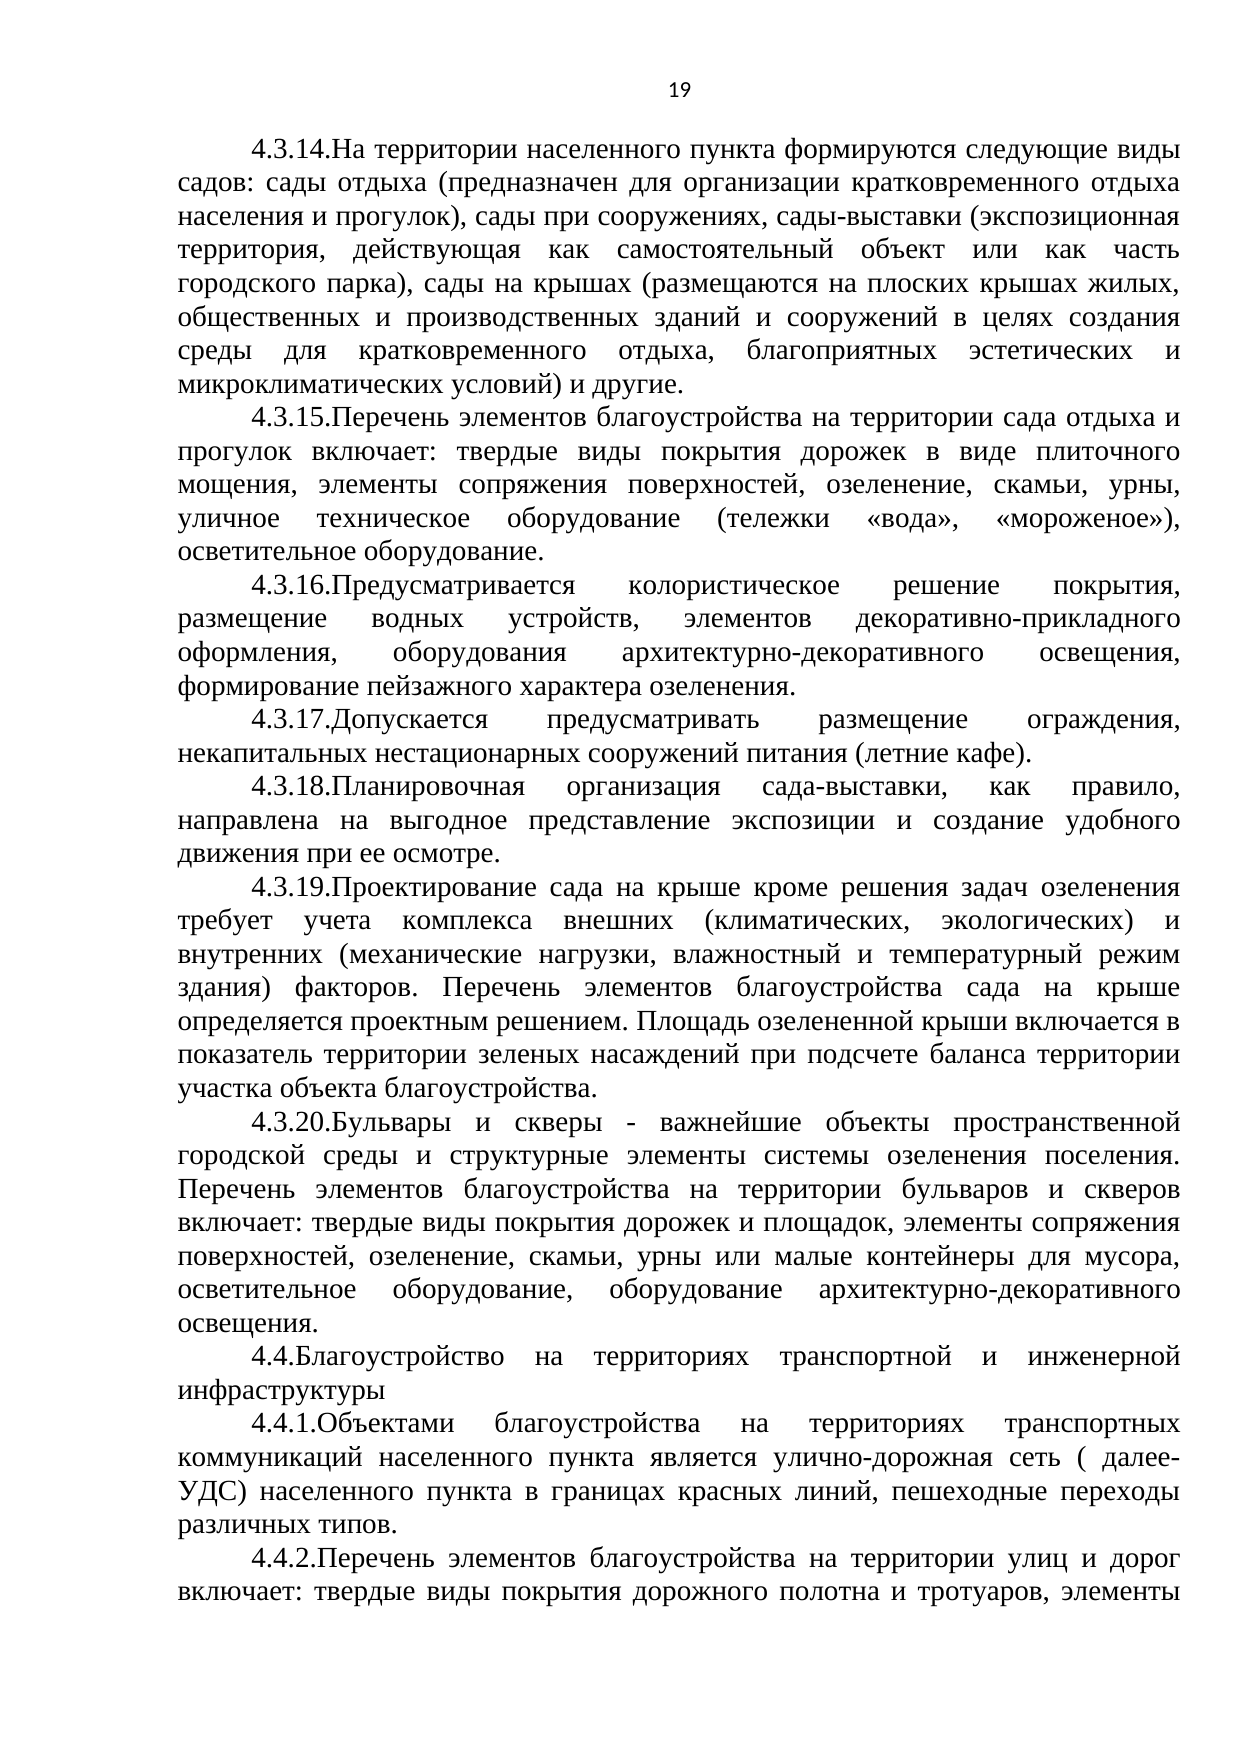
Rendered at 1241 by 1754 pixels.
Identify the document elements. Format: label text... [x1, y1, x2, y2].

text 4.4.1.Объектами благоустройства на территориях транспортных коммуникаций населенного пункта является улично-дорожная сеть ( далее-УДС) населенного пункта в границах красных линий, пешеходные переходы различных типов. [177, 1406, 1181, 1540]
text 4.3.20.Бульвары и скверы - важнейшие объекты пространственной городской среды и структурные элементы системы озеленения поселения. Перечень элементов благоустройства на территории бульваров и скверов включает: твердые виды покрытия дорожек и площадок, элементы сопряжения поверхностей, озеленение, скамьи, урны или малые контейнеры для мусора, осветительное оборудование, оборудование архитектурно-декоративного освещения. [177, 1104, 1181, 1338]
text 4.3.18.Планировочная организация сада-выставки, как правило, направлена на выгодное представление экспозиции и создание удобного движения при ее осмотре. [177, 768, 1181, 869]
text 4.3.15.Перечень элементов благоустройства на территории сада отдыха и прогулок включает: твердые виды покрытия дорожек в виде плиточного мощения, элементы сопряжения поверхностей, озеленение, скамьи, урны, уличное техническое оборудование (тележки «вода», «мороженое»), осветительное оборудование. [177, 399, 1181, 567]
text 4.4.Благоустройство на территориях транспортной и инженерной инфраструктуры [177, 1338, 1181, 1406]
text 4.3.14.На территории населенного пункта формируются следующие виды садов: сады отдыха (предназначен для организации кратковременного отдыха населения и прогулок), сады при сооружениях, сады-выставки (экспозиционная территория, действующая как самостоятельный объект или как часть городского парка), сады на крышах (размещаются на плоских крышах жилых, общественных и производственных зданий и сооружений в целях создания среды для кратковременного отдыха, благоприятных эстетических и микроклиматических условий) и другие. [177, 131, 1181, 399]
text 4.3.19.Проектирование сада на крыше кроме решения задач озеленения требует учета комплекса внешних (климатических, экологических) и внутренних (механические нагрузки, влажностный и температурный режим здания) факторов. Перечень элементов благоустройства сада на крыше определяется проектным решением. Площадь озелененной крыши включается в показатель территории зеленых насаждений при подсчете баланса территории участка объекта благоустройства. [177, 869, 1181, 1104]
text 4.3.16.Предусматривается колористическое решение покрытия, размещение водных устройств, элементов декоративно-прикладного оформления, оборудования архитектурно-декоративного освещения, формирование пейзажного характера озеленения. [177, 567, 1181, 701]
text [177, 1540, 1181, 1607]
text 4.3.17.Допускается предусматривать размещение ограждения, некапитальных нестационарных сооружений питания (летние кафе). [177, 701, 1181, 768]
